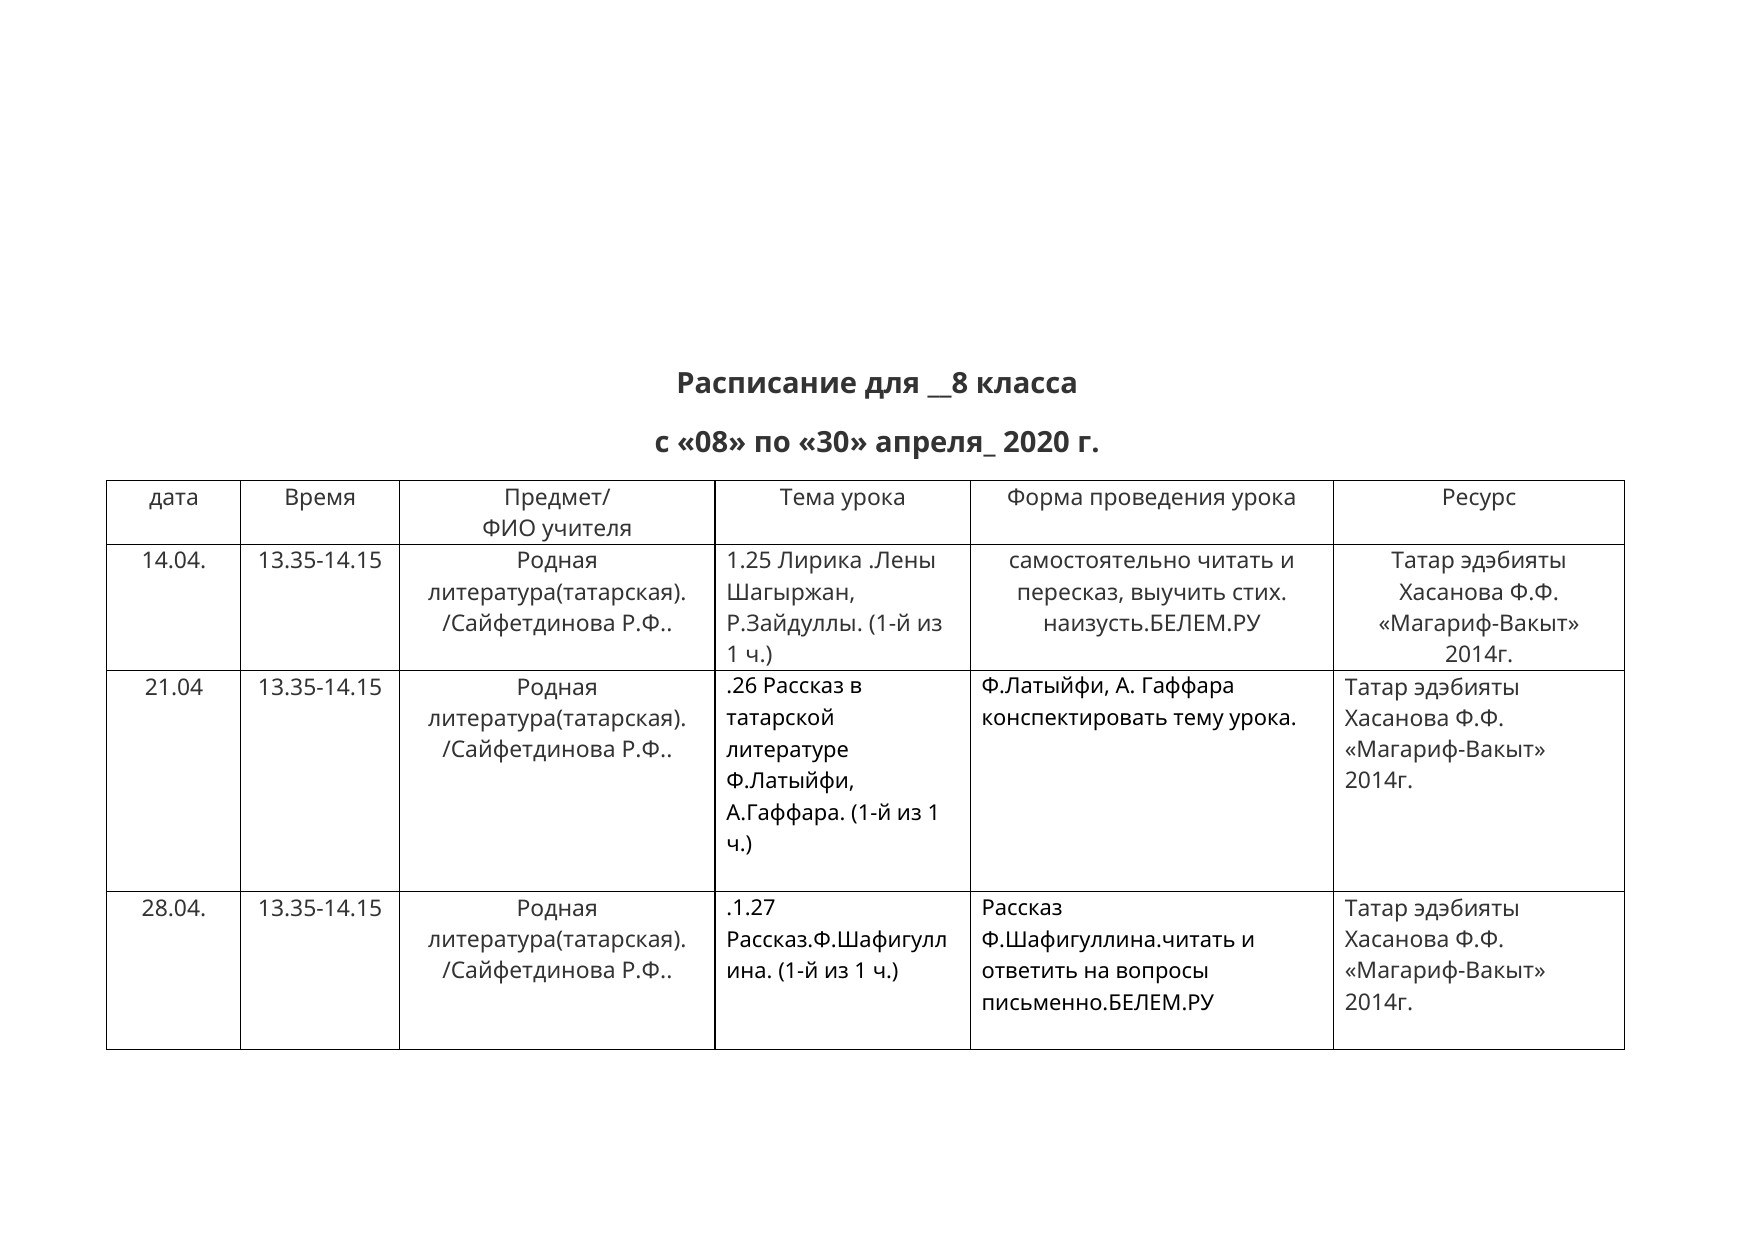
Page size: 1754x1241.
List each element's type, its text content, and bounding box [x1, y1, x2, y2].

table_header Форма проведения урока [971, 481, 1333, 543]
table_header Предмет/ ФИО учителя [400, 481, 714, 543]
table_cell 14.04. [107, 545, 240, 669]
table_cell Татар эдэбияты Хасанова Ф.Ф. «Магариф-Вакыт» 2014г. [1334, 671, 1624, 891]
table_header дата [107, 481, 240, 543]
table_cell Рассказ Ф.Шафигуллина.читать и ответить на вопросы письменно.БЕЛЕМ.РУ [971, 892, 1333, 1049]
table_cell 13.35-14.15 [241, 545, 399, 669]
table_cell Родная литература(татарская). /Сайфетдинова Р.Ф.. [400, 671, 714, 891]
text с «08» по «30» апреля_ 2020 г. [118, 421, 1636, 461]
table_cell 21.04 [107, 671, 240, 891]
table_header Время [241, 481, 399, 543]
table_cell Родная литература(татарская). /Сайфетдинова Р.Ф.. [400, 545, 714, 669]
table_cell Татар эдэбияты Хасанова Ф.Ф. «Магариф-Вакыт» 2014г. [1334, 545, 1624, 669]
table_cell 13.35-14.15 [241, 892, 399, 1049]
table_cell Ф.Латыйфи, А. Гаффара конспектировать тему урока. [971, 671, 1333, 891]
table_cell 13.35-14.15 [241, 671, 399, 891]
table_cell Родная литература(татарская). /Сайфетдинова Р.Ф.. [400, 892, 714, 1049]
text Расписание для __8 класса [118, 363, 1636, 402]
table_header Ресурс [1334, 481, 1624, 543]
table_cell Татар эдэбияты Хасанова Ф.Ф. «Магариф-Вакыт» 2014г. [1334, 892, 1624, 1049]
table_cell 28.04. [107, 892, 240, 1049]
table_cell самостоятельно читать и пересказ, выучить стих. наизусть.БЕЛЕМ.РУ [971, 545, 1333, 669]
table_cell .1.27 Рассказ.Ф.Шафигуллина. (1-й из 1 ч.) [716, 892, 970, 1049]
table_cell .26 Рассказ в татарской литературе Ф.Латыйфи, А.Гаффара. (1-й из 1 ч.) [716, 671, 970, 891]
table_header Тема урока [716, 481, 970, 543]
table_cell 1.25 Лирика .Лены Шагыржан, Р.Зайдуллы. (1-й из 1 ч.) [716, 545, 970, 669]
